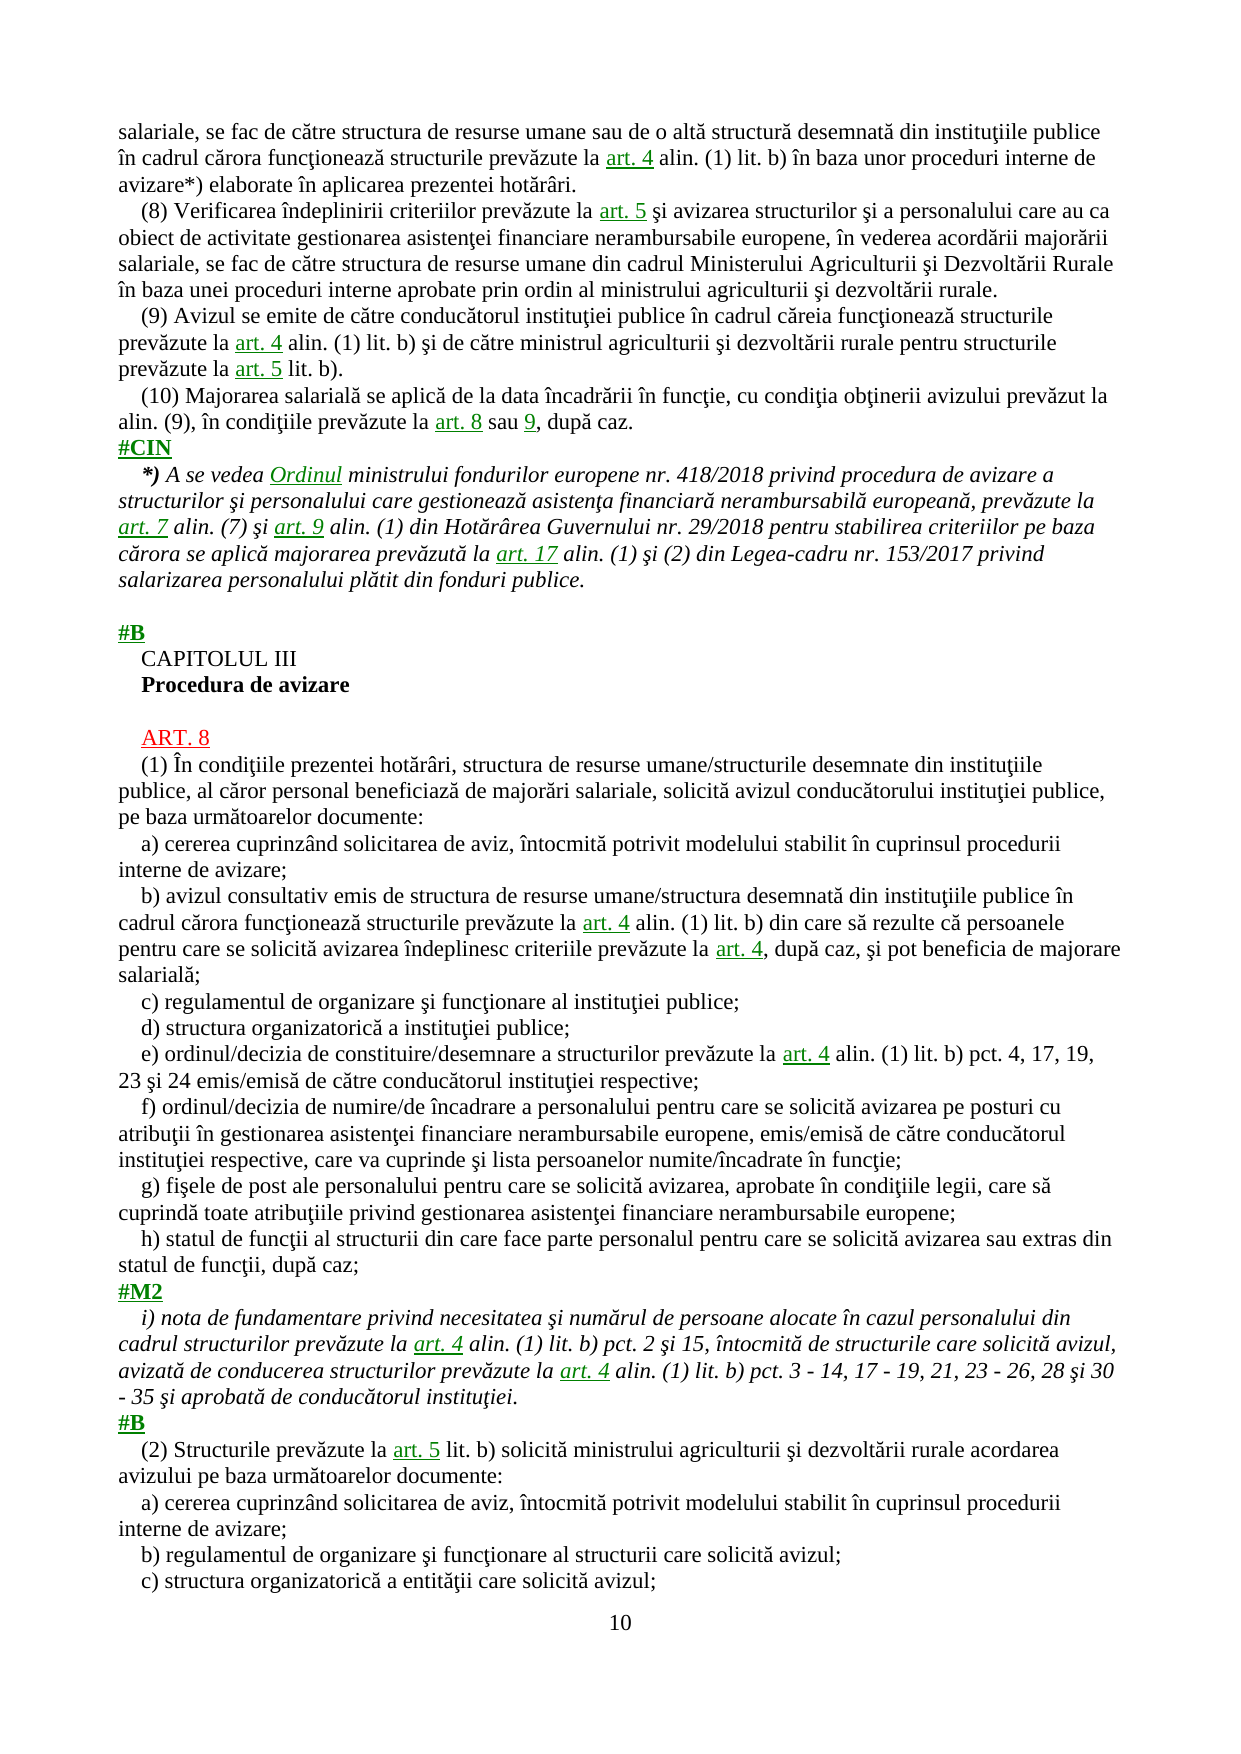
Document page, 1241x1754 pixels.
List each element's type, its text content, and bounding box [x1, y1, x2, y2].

text b) avizul consultativ emis de structura de resurse umane/structura desemnată din instituţiile publice în cadrul cărora funcţionează structurile prevăzute la art. 4 alin. (1) lit. b) din care să rezulte că persoanele pentru care se solicită avizarea îndeplinesc criteriile prevăzute la art. 4, după caz, şi pot beneficia de majorare salarială; [118, 882, 1122, 988]
text CAPITOLUL III [118, 645, 1122, 672]
text a) cererea cuprinzând solicitarea de aviz, întocmită potrivit modelului stabilit în cuprinsul procedurii interne de avizare; [118, 830, 1122, 882]
text #B [118, 1409, 1122, 1436]
text d) structura organizatorică a instituţiei publice; [118, 1014, 1122, 1041]
text c) regulamentul de organizare şi funcţionare al instituţiei publice; [118, 988, 1122, 1014]
text h) statul de funcţii al structurii din care face parte personalul pentru care se solicită avizarea sau extras din statul de funcţii, după caz; [118, 1225, 1122, 1278]
text a) cererea cuprinzând solicitarea de aviz, întocmită potrivit modelului stabilit în cuprinsul procedurii interne de avizare; [118, 1488, 1122, 1541]
text (1) În condiţiile prezentei hotărâri, structura de resurse umane/structurile desemnate din instituţiile publice, al căror personal beneficiază de majorări salariale, solicită avizul conducătorului instituţiei publice, pe baza următoarelor documente: [118, 751, 1122, 830]
text (10) Majorarea salarială se aplică de la data încadrării în funcţie, cu condiţia obţinerii avizului prevăzut la alin. (9), în condiţiile prevăzute la art. 8 sau 9, după caz. [118, 382, 1122, 434]
text i) nota de fundamentare privind necesitatea şi numărul de persoane alocate în cazul personalului din cadrul structurilor prevăzute la art. 4 alin. (1) lit. b) pct. 2 şi 15, întocmită de structurile care solicită avizul, avizată de conducerea structurilor prevăzute la art. 4 alin. (1) lit. b) pct. 3 - 14, 17 - 19, 21, 23 - 26, 28 şi 30 - 35 şi aprobată de conducătorul instituţiei. [118, 1304, 1122, 1409]
text g) fişele de post ale personalului pentru care se solicită avizarea, aprobate în condiţiile legii, care să cuprindă toate atribuţiile privind gestionarea asistenţei financiare nerambursabile europene; [118, 1172, 1122, 1225]
text #M2 [118, 1278, 1122, 1304]
text (8) Verificarea îndeplinirii criteriilor prevăzute la art. 5 şi avizarea structurilor şi a personalului care au ca obiect de activitate gestionarea asistenţei financiare nerambursabile europene, în vederea acordării majorării salariale, se fac de către structura de resurse umane din cadrul Ministerului Agriculturii şi Dezvoltării Rurale în baza unei proceduri interne aprobate prin ordin al ministrului agriculturii şi dezvoltării rurale. [118, 197, 1122, 303]
text (9) Avizul se emite de către conducătorul instituţiei publice în cadrul căreia funcţionează structurile prevăzute la art. 4 alin. (1) lit. b) şi de către ministrul agriculturii şi dezvoltării rurale pentru structurile prevăzute la art. 5 lit. b). [118, 303, 1122, 382]
text #CIN [118, 434, 1122, 461]
text (2) Structurile prevăzute la art. 5 lit. b) solicită ministrului agriculturii şi dezvoltării rurale acordarea avizului pe baza următoarelor documente: [118, 1436, 1122, 1488]
text b) regulamentul de organizare şi funcţionare al structurii care solicită avizul; [118, 1541, 1122, 1568]
text e) ordinul/decizia de constituire/desemnare a structurilor prevăzute la art. 4 alin. (1) lit. b) pct. 4, 17, 19, 23 şi 24 emis/emisă de către conducătorul instituţiei respective; [118, 1041, 1122, 1093]
text f) ordinul/decizia de numire/de încadrare a personalului pentru care se solicită avizarea pe posturi cu atribuţii în gestionarea asistenţei financiare nerambursabile europene, emis/emisă de către conducătorul instituţiei respective, care va cuprinde şi lista persoanelor numite/încadrate în funcţie; [118, 1093, 1122, 1172]
text Procedura de avizare [118, 672, 1122, 698]
text #B [118, 619, 1122, 645]
text *) A se vedea Ordinul ministrului fondurilor europene nr. 418/2018 privind procedura de avizare a structurilor şi personalului care gestionează asistenţa financiară nerambursabilă europeană, prevăzute la art. 7 alin. (7) şi art. 9 alin. (1) din Hotărârea Guvernului nr. 29/2018 pentru stabilirea criteriilor pe baza cărora se aplică majorarea prevăzută la art. 17 alin. (1) şi (2) din Legea-cadru nr. 153/2017 privind salarizarea personalului plătit din fonduri publice. [118, 461, 1122, 592]
text ART. 8 [118, 724, 1122, 751]
text c) structura organizatorică a entităţii care solicită avizul; [118, 1568, 1122, 1594]
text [118, 118, 1122, 197]
